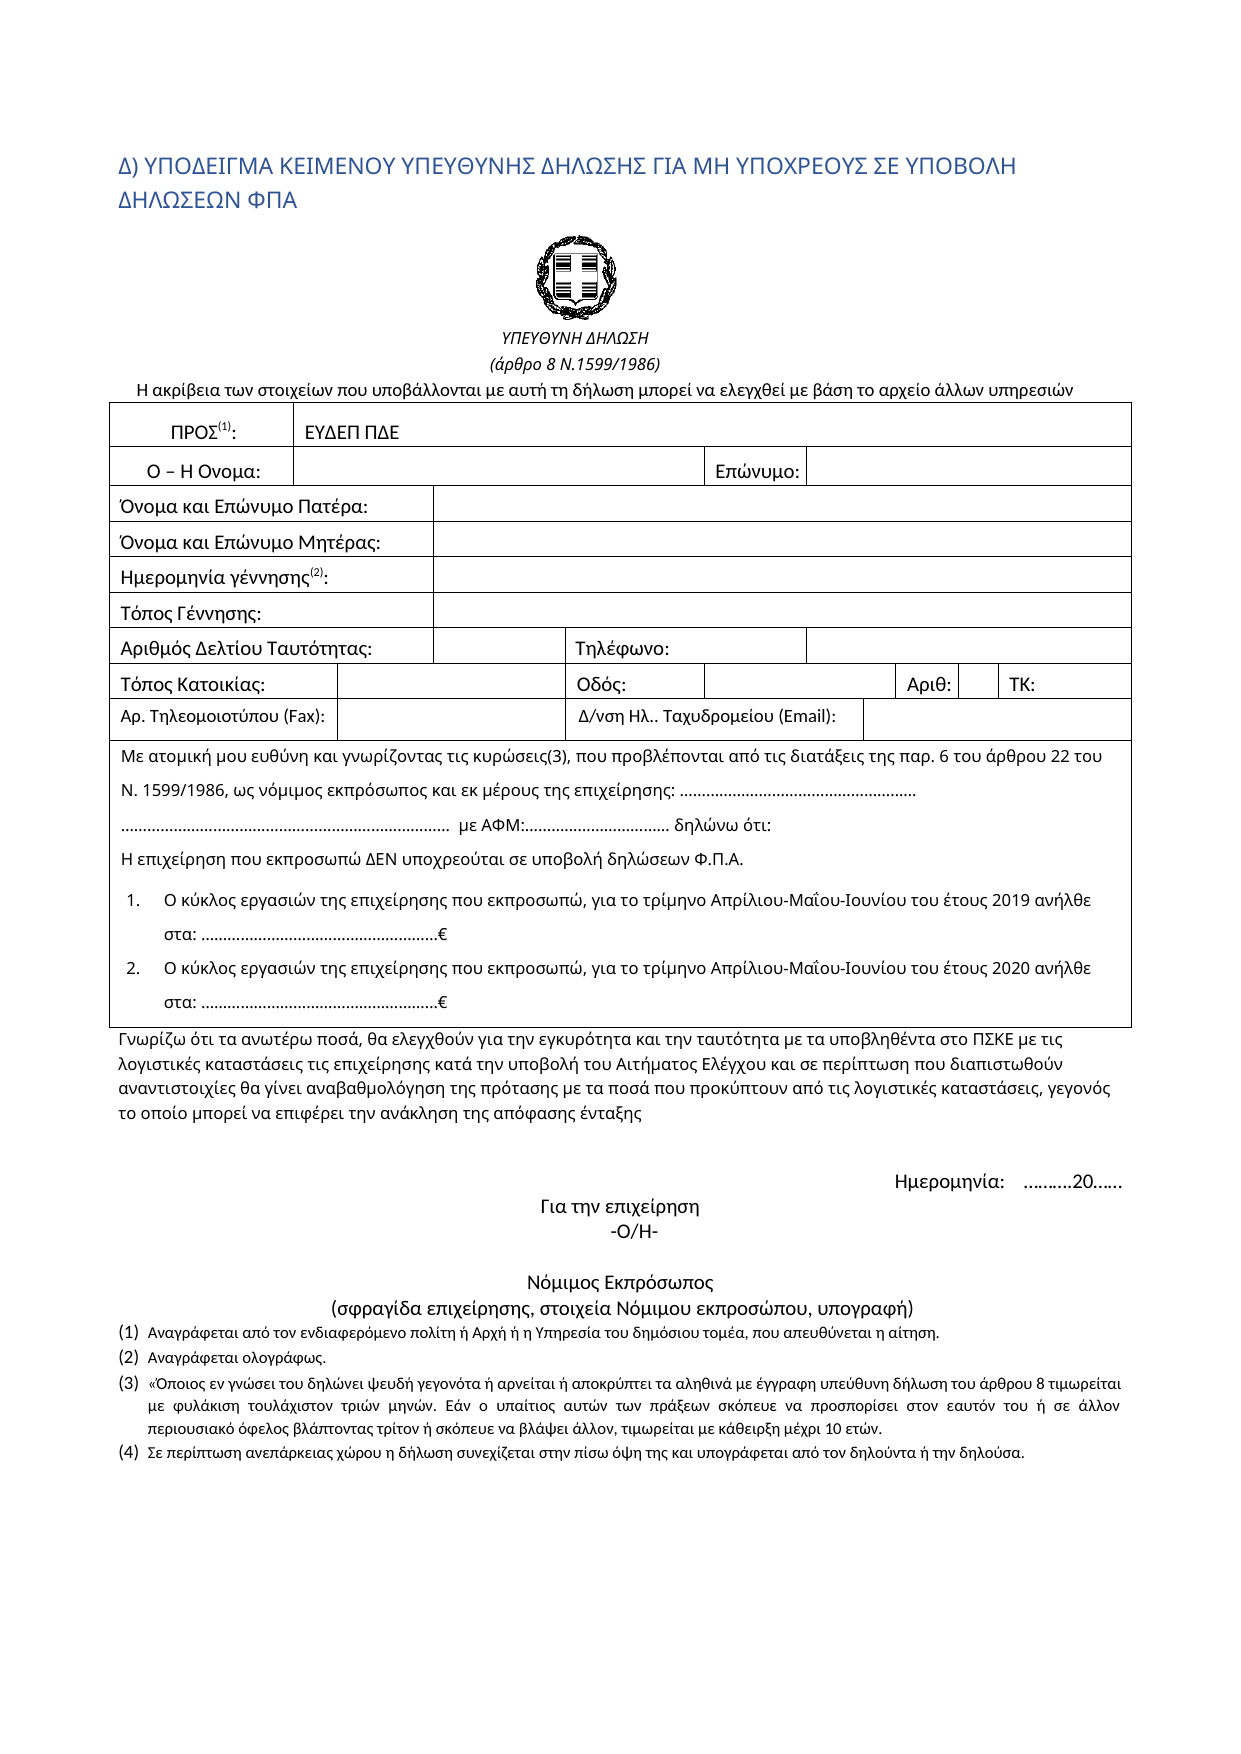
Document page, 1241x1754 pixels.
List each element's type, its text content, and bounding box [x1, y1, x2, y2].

table_cell Αριθμός Δελτίου Ταυτότητας: [110, 628, 433, 663]
list Αναγράφεται ολογράφως. [118, 1346, 1122, 1368]
text (άρθρο 8 Ν.1599/1986) [29, 352, 1122, 375]
table_cell [338, 664, 565, 698]
table_cell [434, 522, 1131, 556]
table_cell Όνομα και Επώνυμο Μητέρας: [110, 522, 433, 556]
list Αναγράφεται από τον ενδιαφερόμενο πολίτη ή Αρχή ή η Υπηρεσία του δημόσιου τομέα, που απευθύνεται η αίτηση. [118, 1320, 1122, 1343]
table_cell Ο – Η Όνομα: [110, 447, 293, 485]
table_cell [864, 699, 1131, 740]
text Νόμιμος Εκπρόσωπος [118, 1269, 1122, 1295]
table_header ΕΥΔΕΠ ΠΔΕ [294, 403, 1131, 446]
text (σφραγίδα επιχείρησης, στοιχεία Νόμιμου εκπροσώπου, υπογραφή) [118, 1295, 1122, 1320]
table_cell Οδός: [566, 664, 704, 698]
table_cell [434, 593, 1131, 627]
table_cell [959, 664, 998, 698]
table_cell [807, 447, 1131, 485]
table_cell [338, 699, 565, 740]
text -Ο/Η- [118, 1219, 1122, 1244]
text Ημερομηνία: ……….20…… [118, 1168, 1122, 1193]
table_cell [294, 447, 704, 485]
table_cell [705, 664, 895, 698]
table_cell Τόπος Κατοικίας: [110, 664, 337, 698]
table_cell Αρ. Τηλεομοιοτύπου (Fax): [110, 699, 337, 740]
table_cell [807, 628, 1131, 663]
table_cell Ημερομηνία γέννησης(2): [110, 557, 433, 592]
table_cell Δ/νση Ηλ.. Ταχυδρομείου (Εmail): [566, 699, 863, 740]
text ΥΠΕΥΘΥΝΗ ΔΗΛΩΣΗ [29, 327, 1122, 349]
table_cell Τηλέφωνο: [566, 628, 806, 663]
list Σε περίπτωση ανεπάρκειας χώρου η δήλωση συνεχίζεται στην πίσω όψη της και υπογράφεται από τον δηλούντα ή την δηλούσα. [118, 1440, 1122, 1463]
text Για την επιχείρηση [118, 1193, 1122, 1219]
list «Όποιος εν γνώσει του δηλώνει ψευδή γεγονότα ή αρνείται ή αποκρύπτει τα αληθινά με έγγραφη υπεύθυνη δήλωση του άρθρου 8 τιμωρείται με φυλάκιση τουλάχιστον τριών μηνών. Εάν ο υπαίτιος αυτών των πράξεων σκόπευε να προσπορίσει στον εαυτόν του ή σε άλλον περιουσιακό όφελος βλάπτοντας τρίτον ή σκόπευε να βλάψει άλλον, τιμωρείται με κάθειρξη μέχρι 10 ετών. [118, 1371, 1122, 1438]
table_cell [434, 486, 1131, 521]
table_cell ΤΚ: [999, 664, 1131, 698]
table_cell Με ατομική μου ευθύνη και γνωρίζοντας τις κυρώσεις(3), που προβλέπονται από τις διατάξεις της παρ. 6 του άρθρου 22 του Ν. 1599/1986, ως νόμιμος εκπρόσωπος και εκ μέρους της επιχείρησης: ……………………………………………… ………………………………………………………………… με ΑΦΜ:…………………………… δηλώνω ότι: Η επιχείρηση που εκπροσωπώ ΔΕΝ υποχρεούται σε υποβολή δηλώσεων Φ.Π.Α. Ο κύκλος εργασιών της επιχείρησης που εκπροσωπώ, για το τρίμηνο Απρίλιου-Μαΐου-Ιουνίου του έτους 2019 ανήλθε στα: ………………………………………………€ Ο κύκλος εργασιών της επιχείρησης που εκπροσωπώ, για το τρίμηνο Απρίλιου-Μαΐου-Ιουνίου του έτους 2020 ανήλθε στα: ………………………………………………€ Γνωρίζω ότι τα ανωτέρω ποσά, θα ελεγχθούν για την εγκυρότητα και την ταυτότητα με τα υποβληθέντα στο ΠΣΚΕ με τις λογιστικές καταστάσεις τις επιχείρησης κατά την υποβολή του Αιτήματος Ελέγχου και σε περίπτωση που διαπιστωθούν αναντιστοιχίες θα γίνει αναβαθμολόγηση της πρότασης με τα ποσά που προκύπτουν από τις λογιστικές καταστάσεις, γεγονός το οποίο μπορεί να επιφέρει την ανάκληση της απόφασης ένταξης [110, 741, 1131, 1027]
table_cell Τόπος Γέννησης: [110, 593, 433, 627]
table_cell [434, 628, 565, 663]
table_cell Όνομα και Επώνυμο Πατέρα: [110, 486, 433, 521]
table_cell Επώνυμο: [705, 447, 806, 485]
table_header ΠΡΟΣ(1): [110, 403, 293, 446]
table_cell [434, 557, 1131, 592]
picture [533, 234, 619, 322]
text Η ακρίβεια των στοιχείων που υποβάλλονται με αυτή τη δήλωση μπορεί να ελεγχθεί με βάση το αρχείο άλλων υπηρεσιών [88, 378, 1122, 401]
table_cell Αριθ: [896, 664, 958, 698]
